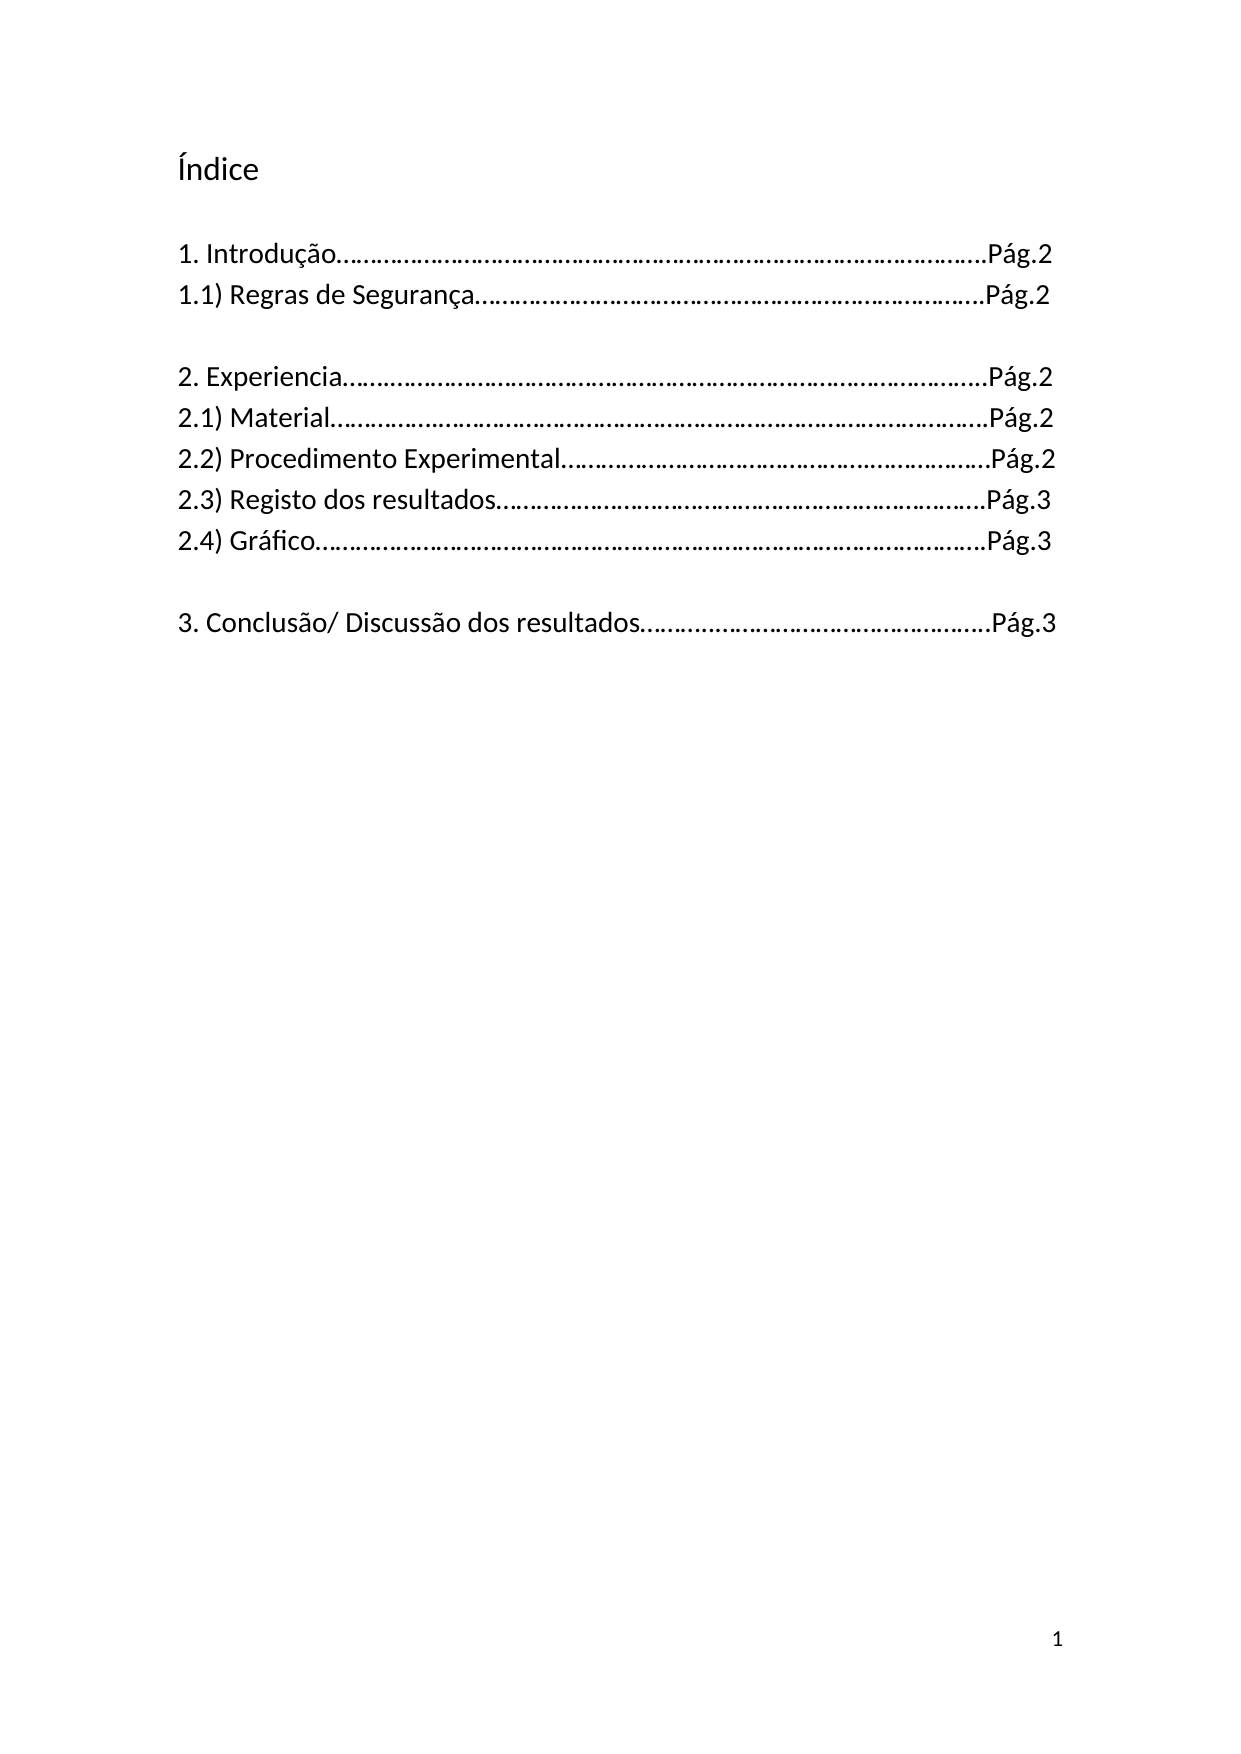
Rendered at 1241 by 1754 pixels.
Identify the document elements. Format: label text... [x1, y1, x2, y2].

text 3. Conclusão/ Discussão dos resultados………..…………………………………..Pág.3 [177, 604, 1063, 639]
text 1. Introdução…………………………………………………………………………………….Pág.2 [177, 235, 1063, 271]
text 2.4) Gráfico……………………………………………………………………………………….Pág.3 [177, 522, 1063, 557]
text 2.2) Procedimento Experimental……………………………………….………………Pág.2 [177, 440, 1063, 476]
text 2. Experiencia…….……………………………………………………………………………..Pág.2 [177, 358, 1063, 394]
text 2.3) Registo dos resultados……………………………………………………………….Pág.3 [177, 481, 1063, 517]
text 1.1) Regras de Segurança………………………………………………………………….Pág.2 [177, 276, 1063, 312]
text Índice [177, 148, 1063, 188]
text 2.1) Material…………….……………………………………………………………………….Pág.2 [177, 399, 1063, 435]
